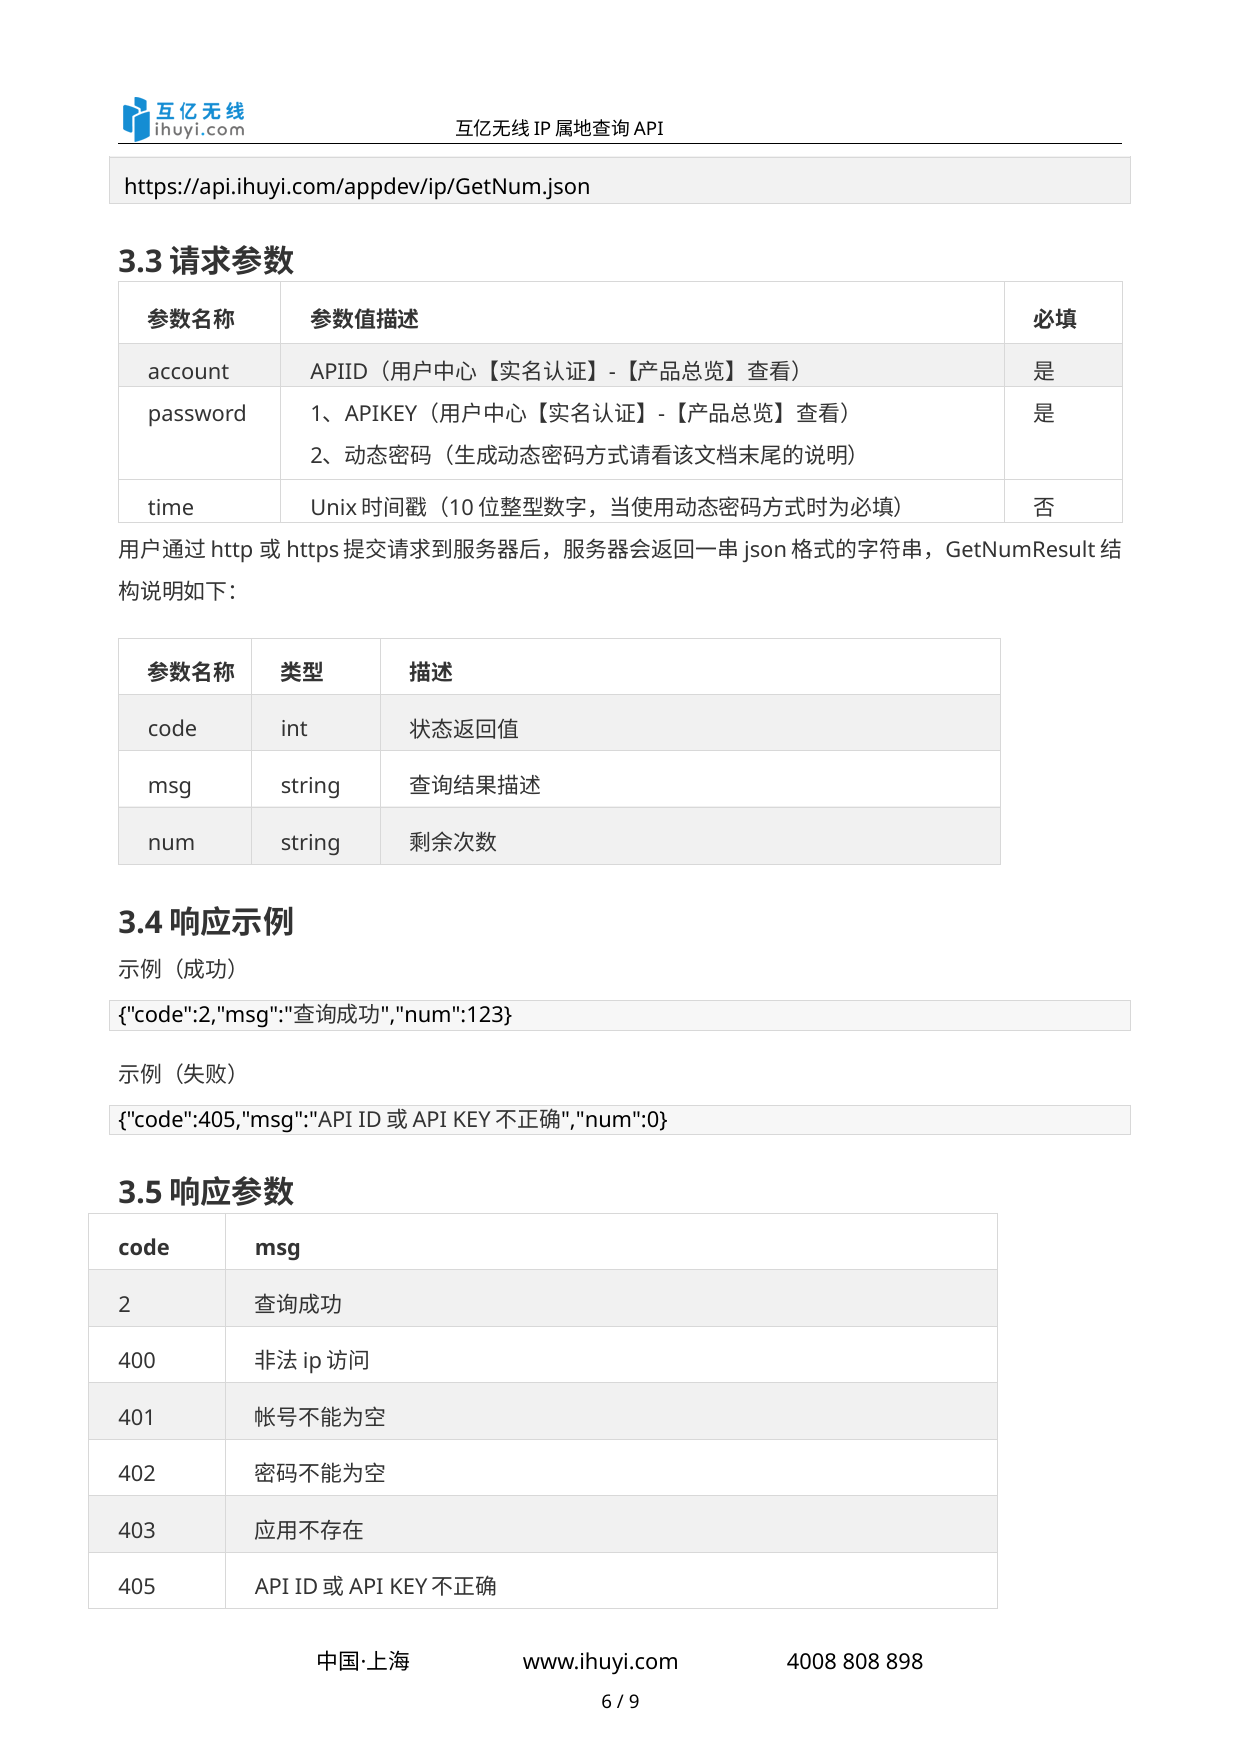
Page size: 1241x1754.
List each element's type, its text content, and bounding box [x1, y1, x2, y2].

table_cell 状态返回值 [381, 695, 1000, 750]
table_cell int [252, 695, 380, 750]
subtitle 3.3请求参数 [118, 236, 1122, 281]
table_cell msg [119, 751, 251, 806]
table_cell 2 [89, 1270, 225, 1326]
table_header 参数名称 [119, 282, 280, 343]
table_cell 403 [89, 1496, 225, 1552]
table_cell 非法ip访问 [226, 1327, 997, 1382]
table_cell 应用不存在 [226, 1496, 997, 1552]
table_cell 否 [1005, 480, 1122, 522]
text {"code":2,"msg":"查询成功","num":123} [110, 1001, 1130, 1030]
table_cell 帐号不能为空 [226, 1383, 997, 1439]
table_cell 1、APIKEY（用户中心【实名认证】-【产品总览】查看） 2、动态密码（生成动态密码方式请看该文档末尾的说明） [281, 387, 1004, 479]
table_cell code [119, 695, 251, 750]
table_header 参数值描述 [281, 282, 1004, 343]
text 用户通过http 或 https提交请求到服务器后，服务器会返回一串json格式的字符串，GetNumResult结构说明如下： [118, 523, 1122, 605]
table_header 参数名称 [119, 639, 251, 694]
text 示例（失败） [118, 1047, 1122, 1088]
subtitle 3.4响应示例 [118, 897, 1122, 942]
table_cell 402 [89, 1440, 225, 1495]
table_cell time [119, 480, 280, 522]
text {"code":405,"msg":"API ID或API KEY不正确","num":0} [110, 1106, 1130, 1134]
table_cell string [252, 808, 380, 864]
table_cell num [119, 808, 251, 864]
table_header 描述 [381, 639, 1000, 694]
picture [118, 88, 249, 143]
table_cell 密码不能为空 [226, 1440, 997, 1495]
table_cell APIID（用户中心【实名认证】-【产品总览】查看） [281, 344, 1004, 386]
table_header msg [226, 1214, 997, 1269]
table_cell 400 [89, 1327, 225, 1382]
table_cell 查询结果描述 [381, 751, 1000, 806]
table_header 类型 [252, 639, 380, 694]
subtitle 3.5响应参数 [118, 1167, 1122, 1213]
table_cell 405 [89, 1553, 225, 1608]
table_cell API ID或API KEY不正确 [226, 1553, 997, 1608]
table_header 必填 [1005, 282, 1122, 343]
table_cell 查询成功 [226, 1270, 997, 1326]
table_cell 是 [1005, 387, 1122, 479]
text https://api.ihuyi.com/appdev/ip/GetNum.json [110, 158, 1130, 203]
table_cell Unix时间戳（10位整型数字，当使用动态密码方式时为必填） [281, 480, 1004, 522]
text 示例（成功） [118, 942, 1122, 984]
table_cell password [119, 387, 280, 479]
table_header code [89, 1214, 225, 1269]
table_cell 401 [89, 1383, 225, 1439]
table_cell string [252, 751, 380, 806]
table_cell 剩余次数 [381, 808, 1000, 864]
table_cell account [119, 344, 280, 386]
table_cell 是 [1005, 344, 1122, 386]
